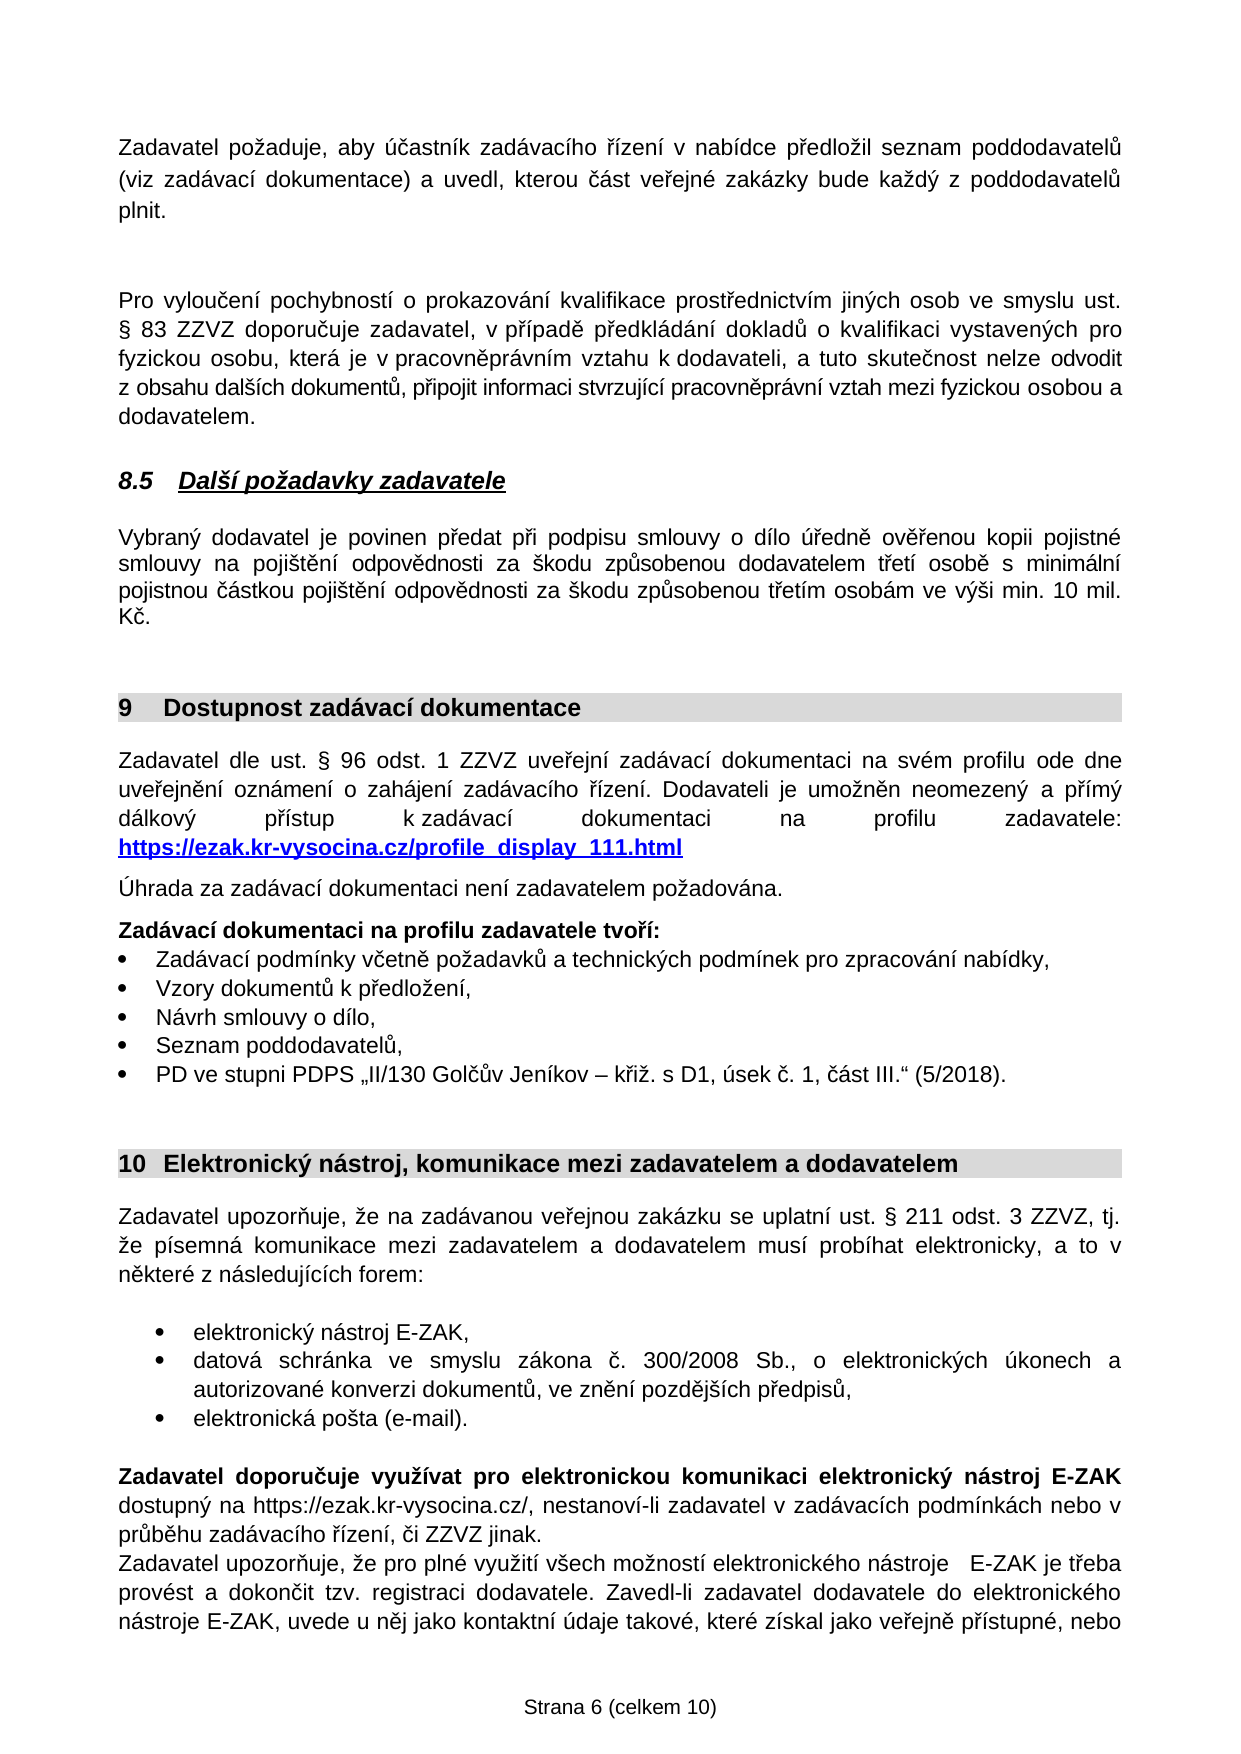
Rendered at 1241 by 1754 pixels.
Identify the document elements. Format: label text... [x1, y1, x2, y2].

list PD ve stupni PDPS „II/130 Golčův Jeníkov – křiž. s D1, úsek č. 1, část III.“ (5/2018). [118, 1061, 1122, 1088]
list Seznam poddodavatelů, [118, 1032, 1122, 1059]
text Úhrada za zadávací dokumentaci není zadavatelem požadována. [118, 875, 1122, 902]
subtitle Dostupnost zadávací dokumentace [118, 693, 1122, 722]
list Vzory dokumentů k předložení, [118, 974, 1122, 1001]
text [118, 1550, 1122, 1634]
list elektronická pošta (e-mail). [156, 1405, 1122, 1432]
subtitle Další požadavky zadavatele [118, 466, 1122, 495]
list Návrh smlouvy o dílo, [118, 1003, 1122, 1030]
text Zadávací dokumentaci na profilu zadavatele tvoří: [118, 917, 1122, 943]
text Zadavatel doporučuje využívat pro elektronickou komunikaci elektronický nástroj E-ZAK dostupný na https://ezak.kr-vysocina.cz/, nestanoví-li zadavatel v zadávacích podmínkách nebo v průběhu zadávacího řízení, či ZZVZ jinak. [118, 1463, 1122, 1548]
subtitle Elektronický nástroj, komunikace mezi zadavatelem a dodavatelem [118, 1149, 1122, 1178]
text Zadavatel dle ust. § 96 odst. 1 ZZVZ uveřejní zadávací dokumentaci na svém profilu ode dne uveřejnění oznámení o zahájení zadávacího řízení. Dodavateli je umožněn neomezený a přímý dálkový přístup k zadávací dokumentaci na profilu zadavatele: https://ezak.kr-vysocina.cz/profile_display_111.html [118, 747, 1122, 860]
list Pro vyloučení pochybností o prokazování kvalifikace prostřednictvím jiných osob ve smyslu ust. § 83 ZZVZ doporučuje zadavatel, v případě předkládání dokladů o kvalifikaci vystavených pro fyzickou osobu, která je v pracovněprávním vztahu k dodavateli, a tuto skutečnost nelze odvodit z obsahu dalších dokumentů, připojit informaci stvrzující pracovněprávní vztah mezi fyzickou osobou a dodavatelem. [118, 287, 1122, 429]
list Zadávací podmínky včetně požadavků a technických podmínek pro zpracování nabídky, [118, 946, 1122, 972]
text Zadavatel upozorňuje, že na zadávanou veřejnou zakázku se uplatní ust. § 211 odst. 3 ZZVZ, tj. že písemná komunikace mezi zadavatelem a dodavatelem musí probíhat elektronicky, a to v některé z následujících forem: [118, 1203, 1122, 1287]
text Zadavatel požaduje, aby účastník zadávacího řízení v nabídce předložil seznam poddodavatelů (viz zadávací dokumentace) a uvedl, kterou část veřejné zakázky bude každý z poddodavatelů plnit. [118, 134, 1122, 224]
list elektronický nástroj E-ZAK, [156, 1318, 1122, 1345]
list datová schránka ve smyslu zákona č. 300/2008 Sb., o elektronických úkonech a autorizované konverzi dokumentů, ve znění pozdějších předpisů, [156, 1347, 1122, 1403]
text Vybraný dodavatel je povinen předat při podpisu smlouvy o dílo úředně ověřenou kopii pojistné smlouvy na pojištění odpovědnosti za škodu způsobenou dodavatelem třetí osobě s minimální pojistnou částkou pojištění odpovědnosti za škodu způsobenou třetím osobám ve výši min. 10 mil. Kč. [118, 524, 1122, 629]
